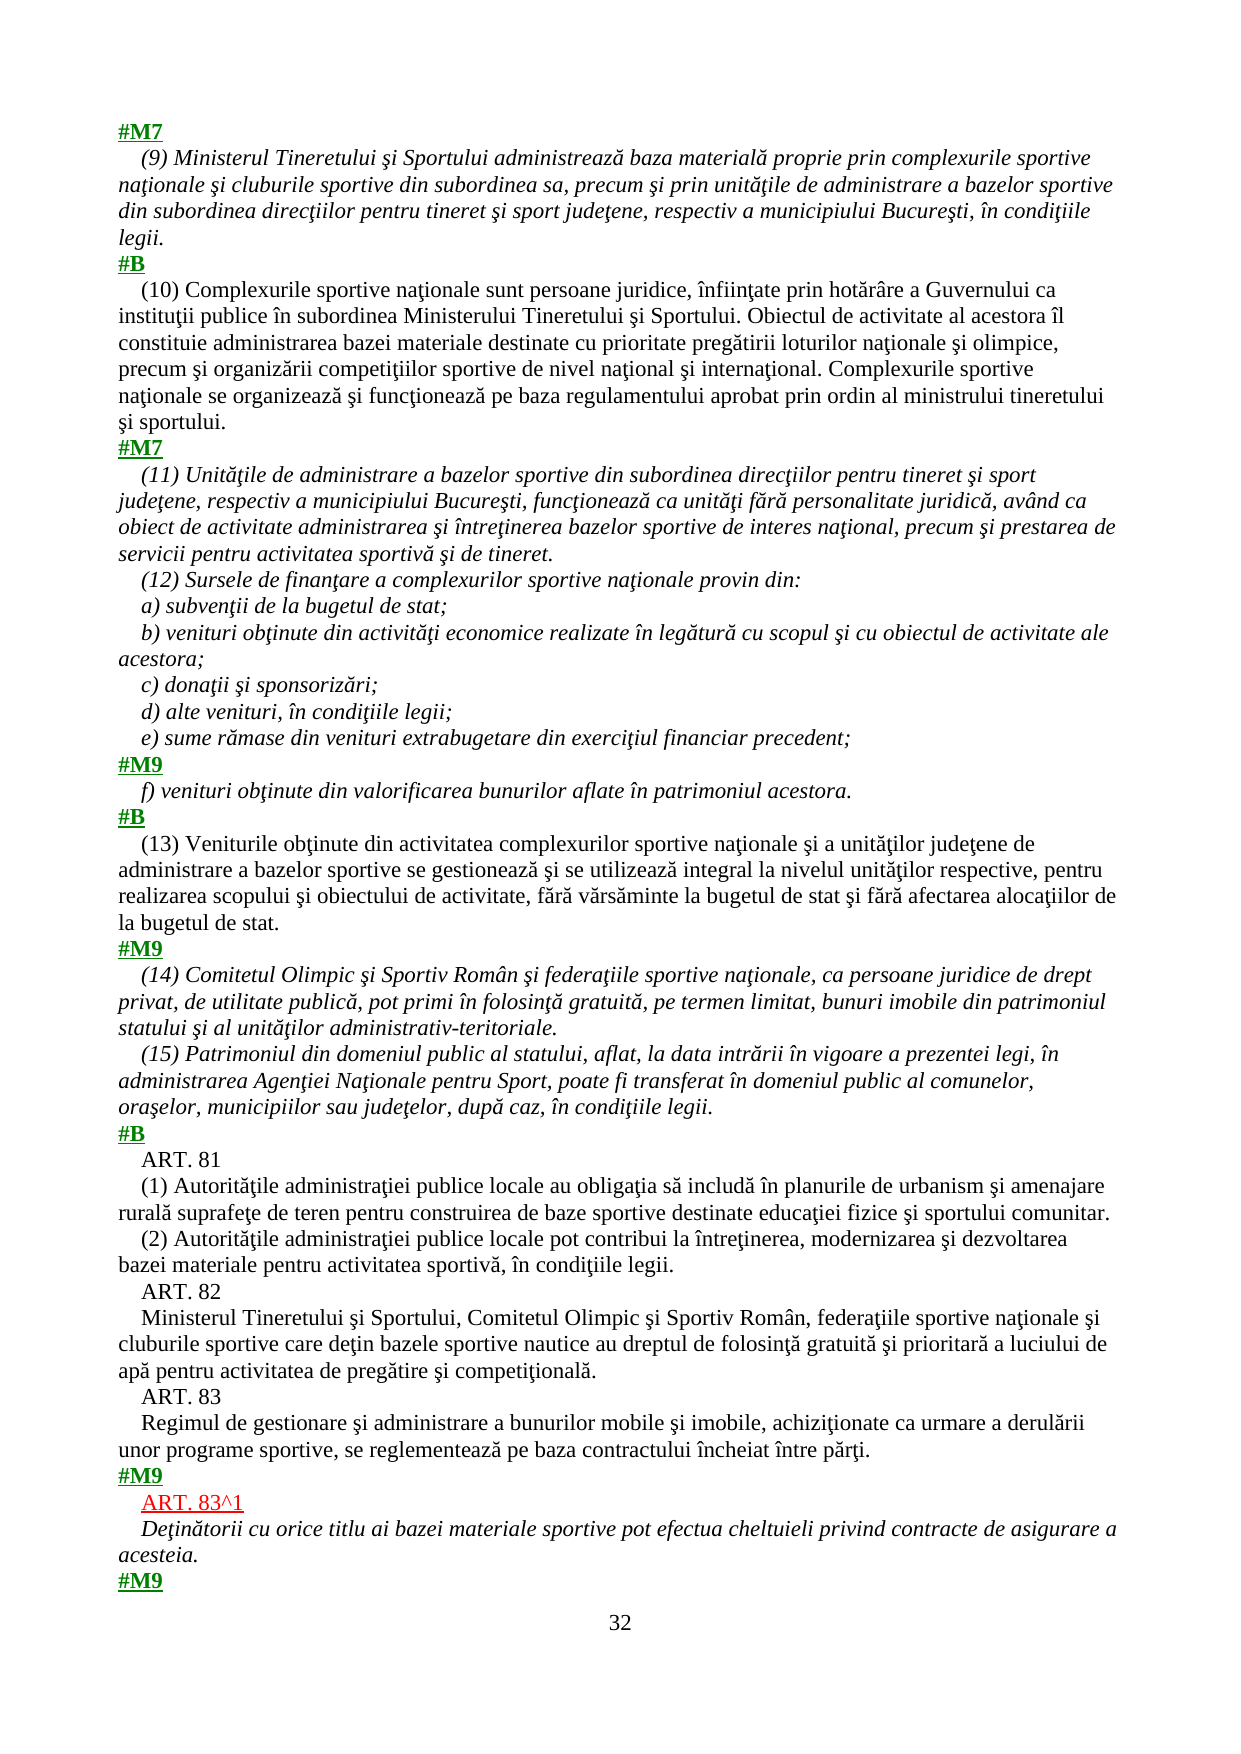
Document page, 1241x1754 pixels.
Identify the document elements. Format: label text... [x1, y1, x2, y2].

text (13) Veniturile obţinute din activitatea complexurilor sportive naţionale şi a unităţilor judeţene de administrare a bazelor sportive se gestionează şi se utilizează integral la nivelul unităţilor respective, pentru realizarea scopului şi obiectului de activitate, fără vărsăminte la bugetul de stat şi fără afectarea alocaţiilor de la bugetul de stat. [118, 830, 1122, 935]
text f) venituri obţinute din valorificarea bunurilor aflate în patrimoniul acestora. [118, 777, 1122, 803]
text (9) Ministerul Tineretului şi Sportului administrează baza materială proprie prin complexurile sportive naţionale şi cluburile sportive din subordinea sa, precum şi prin unităţile de administrare a bazelor sportive din subordinea direcţiilor pentru tineret şi sport judeţene, respectiv a municipiului Bucureşti, în condiţiile legii. [118, 144, 1122, 250]
text ART. 82 [118, 1278, 1122, 1304]
text ART. 83 [118, 1383, 1122, 1409]
text Regimul de gestionare şi administrare a bunurilor mobile şi imobile, achiziţionate ca urmare a derulării unor programe sportive, se reglementează pe baza contractului încheiat între părţi. [118, 1409, 1122, 1462]
text #M7 [118, 434, 1122, 461]
text #M9 [118, 1568, 1122, 1594]
text #M9 [118, 935, 1122, 961]
text e) sume rămase din venituri extrabugetare din exerciţiul financiar precedent; [118, 724, 1122, 751]
text (15) Patrimoniul din domeniul public al statului, aflat, la data intrării în vigoare a prezentei legi, în administrarea Agenţiei Naţionale pentru Sport, poate fi transferat în domeniul public al comunelor, oraşelor, municipiilor sau judeţelor, după caz, în condiţiile legii. [118, 1041, 1122, 1119]
text #B [118, 250, 1122, 276]
text (11) Unităţile de administrare a bazelor sportive din subordinea direcţiilor pentru tineret şi sport judeţene, respectiv a municipiului Bucureşti, funcţionează ca unităţi fără personalitate juridică, având ca obiect de activitate administrarea şi întreţinerea bazelor sportive de interes naţional, precum şi prestarea de servicii pentru activitatea sportivă şi de tineret. [118, 461, 1122, 566]
text (14) Comitetul Olimpic şi Sportiv Român şi federaţiile sportive naţionale, ca persoane juridice de drept privat, de utilitate publică, pot primi în folosinţă gratuită, pe termen limitat, bunuri imobile din patrimoniul statului şi al unităţilor administrativ-teritoriale. [118, 961, 1122, 1041]
text b) venituri obţinute din activităţi economice realizate în legătură cu scopul şi cu obiectul de activitate ale acestora; [118, 619, 1122, 672]
text Ministerul Tineretului şi Sportului, Comitetul Olimpic şi Sportiv Român, federaţiile sportive naţionale şi cluburile sportive care deţin bazele sportive nautice au dreptul de folosinţă gratuită şi prioritară a luciului de apă pentru activitatea de pregătire şi competiţională. [118, 1304, 1122, 1383]
text (12) Sursele de finanţare a complexurilor sportive naţionale provin din: [118, 566, 1122, 592]
text #B [118, 803, 1122, 830]
text Deţinătorii cu orice titlu ai bazei materiale sportive pot efectua cheltuieli privind contracte de asigurare a acesteia. [118, 1515, 1122, 1568]
text ART. 81 [118, 1146, 1122, 1172]
text d) alte venituri, în condiţiile legii; [118, 698, 1122, 724]
text (10) Complexurile sportive naţionale sunt persoane juridice, înfiinţate prin hotărâre a Guvernului ca instituţii publice în subordinea Ministerului Tineretului şi Sportului. Obiectul de activitate al acestora îl constituie administrarea bazei materiale destinate cu prioritate pregătirii loturilor naţionale şi olimpice, precum şi organizării competiţiilor sportive de nivel naţional şi internaţional. Complexurile sportive naţionale se organizează şi funcţionează pe baza regulamentului aprobat prin ordin al ministrului tineretului şi sportului. [118, 276, 1122, 434]
text #B [118, 1119, 1122, 1146]
text (2) Autorităţile administraţiei publice locale pot contribui la întreţinerea, modernizarea şi dezvoltarea bazei materiale pentru activitatea sportivă, în condiţiile legii. [118, 1225, 1122, 1278]
text #M7 [118, 118, 1122, 144]
text #M9 [118, 1462, 1122, 1488]
text ART. 83^1 [118, 1488, 1122, 1515]
text (1) Autorităţile administraţiei publice locale au obligaţia să includă în planurile de urbanism şi amenajare rurală suprafeţe de teren pentru construirea de baze sportive destinate educaţiei fizice şi sportului comunitar. [118, 1172, 1122, 1225]
text c) donaţii şi sponsorizări; [118, 672, 1122, 698]
text a) subvenţii de la bugetul de stat; [118, 592, 1122, 619]
text #M9 [118, 751, 1122, 777]
